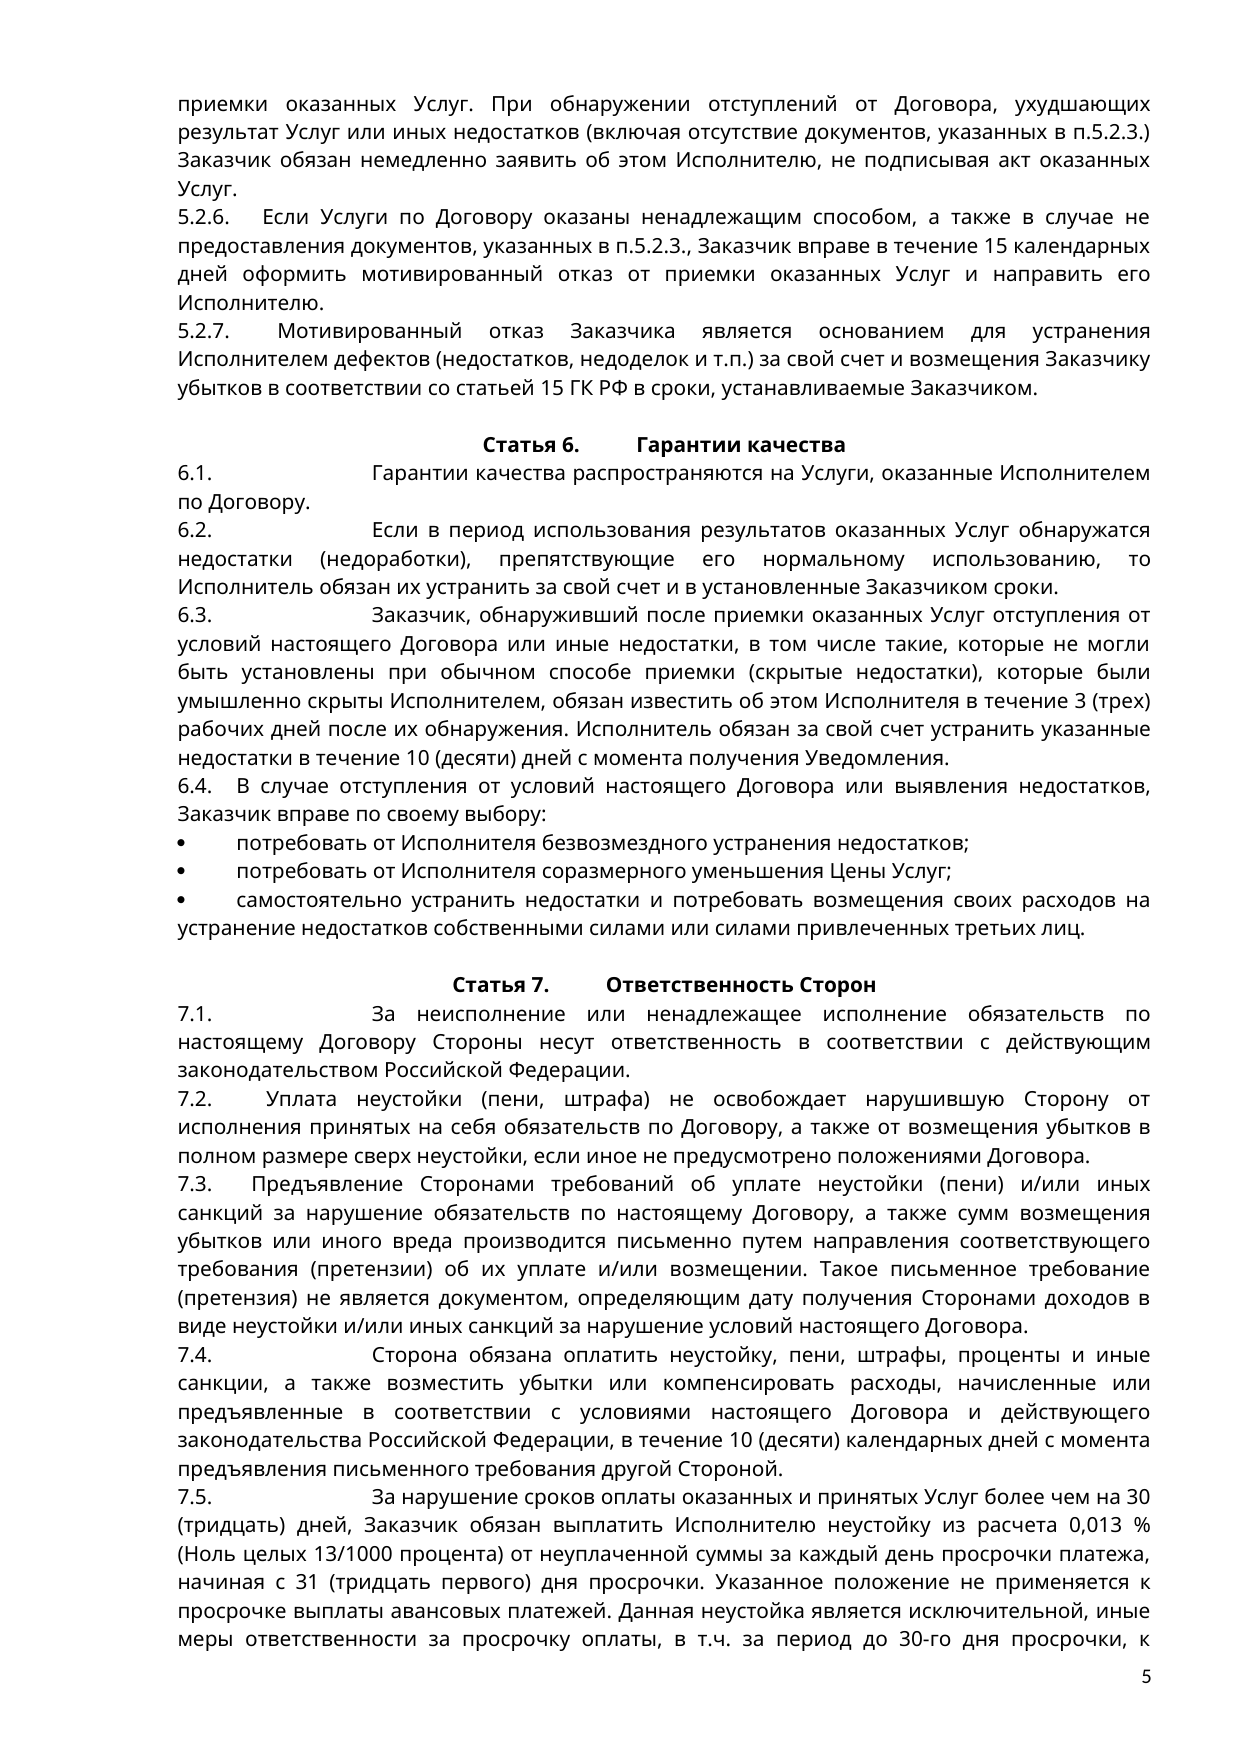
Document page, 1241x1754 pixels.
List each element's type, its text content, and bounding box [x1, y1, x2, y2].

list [177, 1482, 1152, 1653]
list За неисполнение или ненадлежащее исполнение обязательств по настоящему Договору Стороны несут ответственность в соответствии с действующим законодательством Российской Федерации. [177, 999, 1152, 1084]
list потребовать от Исполнителя соразмерного уменьшения Цены Услуг; [177, 856, 1152, 885]
list самостоятельно устранить недостатки и потребовать возмещения своих расходов на устранение недостатков собственными силами или силами привлеченных третьих лиц. [177, 885, 1152, 942]
list Уплата неустойки (пени, штрафа) не освобождает нарушившую Сторону от исполнения принятых на себя обязательств по Договору, а также от возмещения убытков в полном размере сверх неустойки, если иное не предусмотрено положениями Договора. [177, 1084, 1152, 1169]
list Если Услуги по Договору оказаны ненадлежащим способом, а также в случае не предоставления документов, указанных в п.5.2.3., Заказчик вправе в течение 15 календарных дней оформить мотивированный отказ от приемки оказанных Услуг и направить его Исполнителю. [177, 202, 1152, 316]
subtitle Гарантии качества распространяются на Услуги, оказанные Исполнителем по Договору. [177, 458, 1152, 515]
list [177, 89, 1152, 202]
list Сторона обязана оплатить неустойку, пени, штрафы, проценты и иные санкции, а также возместить убытки или компенсировать расходы, начисленные или предъявленные в соответствии с условиями настоящего Договора и действующего законодательства Российской Федерации, в течение 10 (десяти) календарных дней с момента предъявления письменного требования другой Стороной. [177, 1340, 1152, 1482]
subtitle Заказчик, обнаруживший после приемки оказанных Услуг отступления от условий настоящего Договора или иные недостатки, в том числе такие, которые не могли быть установлены при обычном способе приемки (скрытые недостатки), которые были умышленно скрыты Исполнителем, обязан известить об этом Исполнителя в течение 3 (трех) рабочих дней после их обнаружения. Исполнитель обязан за свой счет устранить указанные недостатки в течение 10 (десяти) дней с момента получения Уведомления. [177, 601, 1152, 771]
subtitle Ответственность Сторон [177, 970, 1152, 999]
list Предъявление Сторонами требований об уплате неустойки (пени) и/или иных санкций за нарушение обязательств по настоящему Договору, а также сумм возмещения убытков или иного вреда производится письменно путем направления соответствующего требования (претензии) об их уплате и/или возмещении. Такое письменное требование (претензия) не является документом, определяющим дату получения Сторонами доходов в виде неустойки и/или иных санкций за нарушение условий настоящего Договора. [177, 1169, 1152, 1340]
subtitle Если в период использования результатов оказанных Услуг обнаружатся недостатки (недоработки), препятствующие его нормальному использованию, то Исполнитель обязан их устранить за свой счет и в установленные Заказчиком сроки. [177, 515, 1152, 601]
list В случае отступления от условий настоящего Договора или выявления недостатков, Заказчик вправе по своему выбору: [177, 771, 1152, 828]
list Мотивированный отказ Заказчика является основанием для устранения Исполнителем дефектов (недостатков, недоделок и т.п.) за свой счет и возмещения Заказчику убытков в соответствии со статьей 15 ГК РФ в сроки, устанавливаемые Заказчиком. [177, 316, 1152, 401]
subtitle Гарантии качества [177, 430, 1152, 458]
list потребовать от Исполнителя безвозмездного устранения недостатков; [177, 828, 1152, 856]
